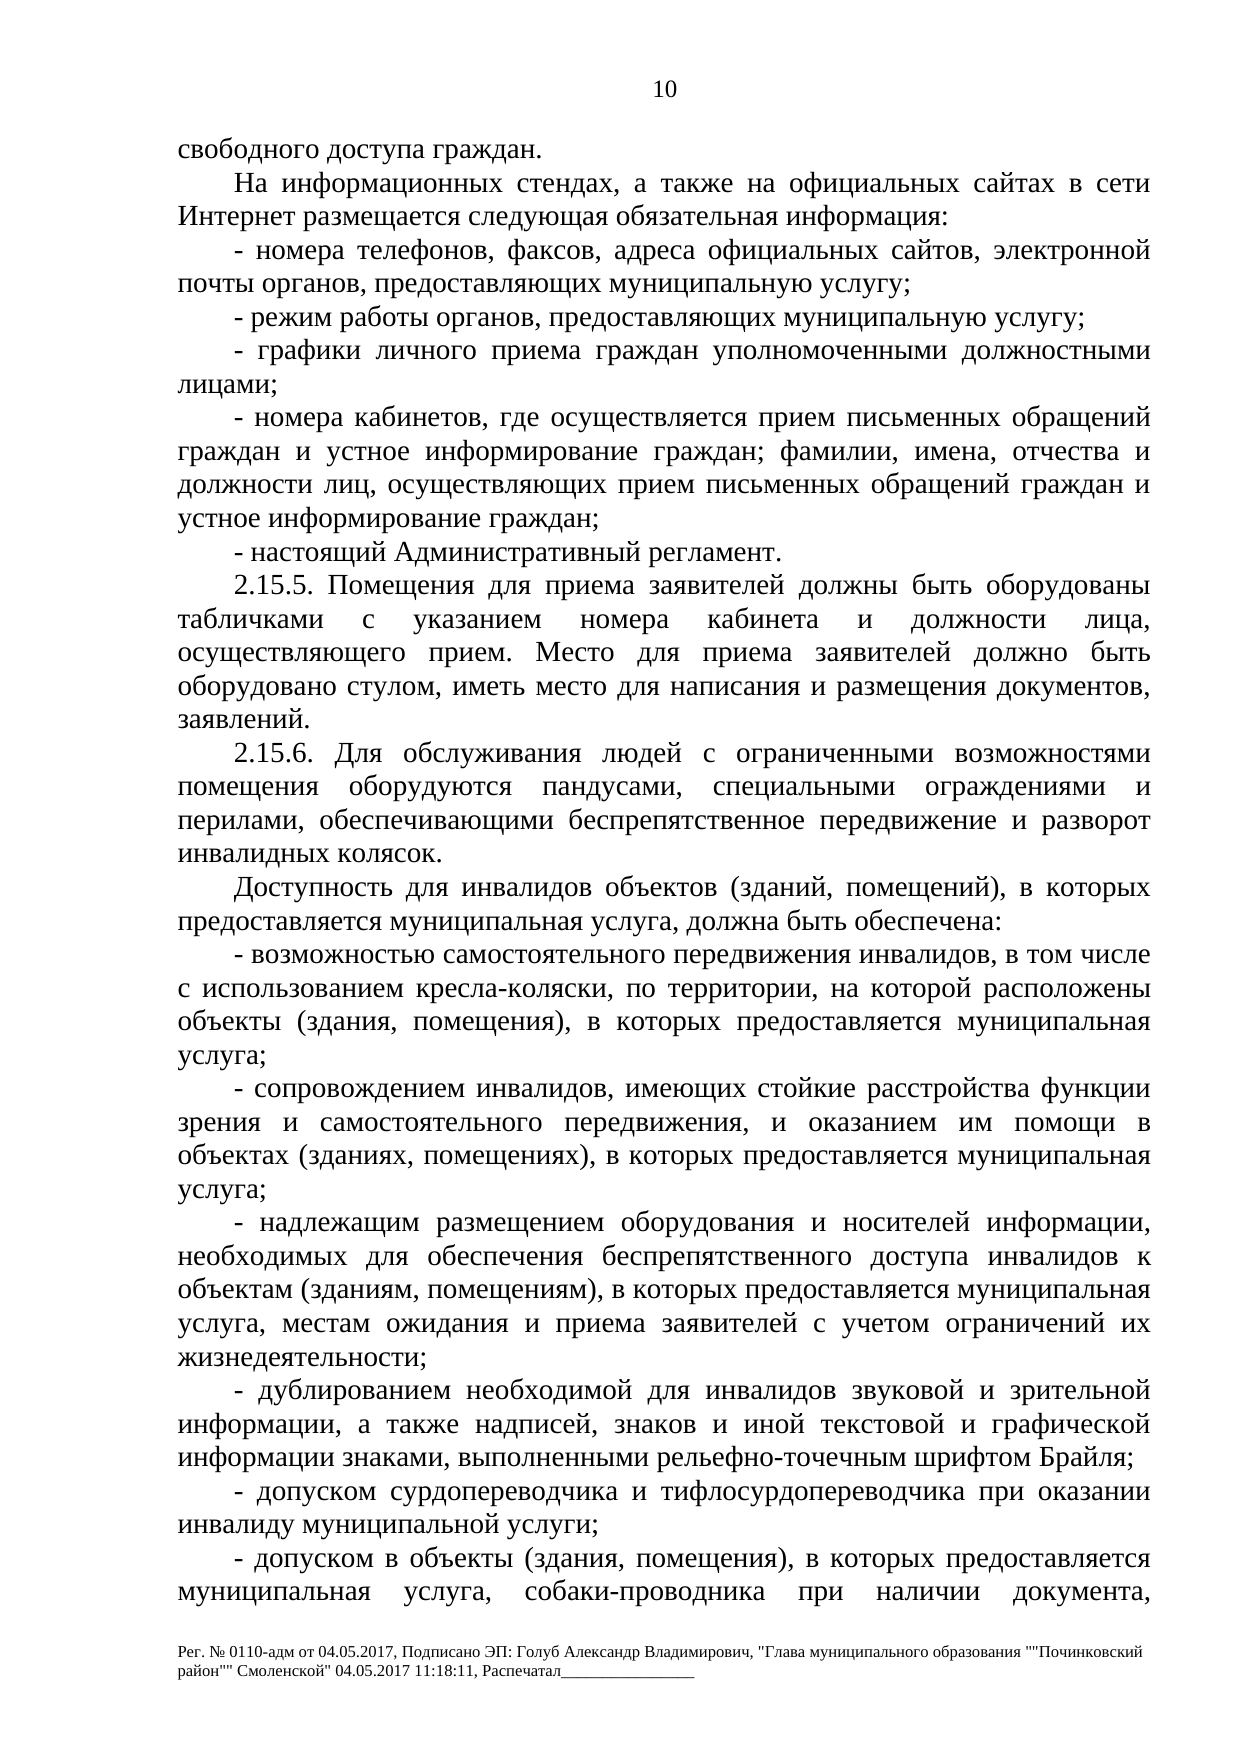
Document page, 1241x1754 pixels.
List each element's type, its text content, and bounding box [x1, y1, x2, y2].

text - надлежащим размещением оборудования и носителей информации, необходимых для обеспечения беспрепятственного доступа инвалидов к объектам (зданиям, помещениям), в которых предоставляется муниципальная услуга, местам ожидания и приема заявителей с учетом ограничений их жизнедеятельности; [177, 1204, 1152, 1372]
text Доступность для инвалидов объектов (зданий, помещений), в которых предоставляется муниципальная услуга, должна быть обеспечена: [177, 869, 1152, 936]
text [177, 1540, 1152, 1607]
text 2.15.6. Для обслуживания людей с ограниченными возможностями помещения оборудуются пандусами, специальными ограждениями и перилами, обеспечивающими беспрепятственное передвижение и разворот инвалидных колясок. [177, 735, 1152, 869]
text - номера телефонов, факсов, адреса официальных сайтов, электронной почты органов, предоставляющих муниципальную услугу; [177, 232, 1152, 299]
text 2.15.5. Помещения для приема заявителей должны быть оборудованы табличками с указанием номера кабинета и должности лица, осуществляющего прием. Место для приема заявителей должно быть оборудовано стулом, иметь место для написания и размещения документов, заявлений. [177, 567, 1152, 735]
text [177, 131, 1152, 165]
text - графики личного приема граждан уполномоченными должностными лицами; [177, 332, 1152, 399]
text На информационных стендах, а также на официальных сайтах в сети Интернет размещается следующая обязательная информация: [177, 165, 1152, 232]
text - возможностью самостоятельного передвижения инвалидов, в том числе с использованием кресла-коляски, по территории, на которой расположены объекты (здания, помещения), в которых предоставляется муниципальная услуга; [177, 936, 1152, 1070]
text - сопровождением инвалидов, имеющих стойкие расстройства функции зрения и самостоятельного передвижения, и оказанием им помощи в объектах (зданиях, помещениях), в которых предоставляется муниципальная услуга; [177, 1070, 1152, 1204]
text - настоящий Административный регламент. [177, 534, 1152, 567]
text - дублированием необходимой для инвалидов звуковой и зрительной информации, а также надписей, знаков и иной текстовой и графической информации знаками, выполненными рельефно-точечным шрифтом Брайля; [177, 1372, 1152, 1473]
text - номера кабинетов, где осуществляется прием письменных обращений граждан и устное информирование граждан; фамилии, имена, отчества и должности лиц, осуществляющих прием письменных обращений граждан и устное информирование граждан; [177, 399, 1152, 534]
text - допуском сурдопереводчика и тифлосурдопереводчика при оказании инвалиду муниципальной услуги; [177, 1473, 1152, 1540]
text - режим работы органов, предоставляющих муниципальную услугу; [177, 299, 1152, 332]
